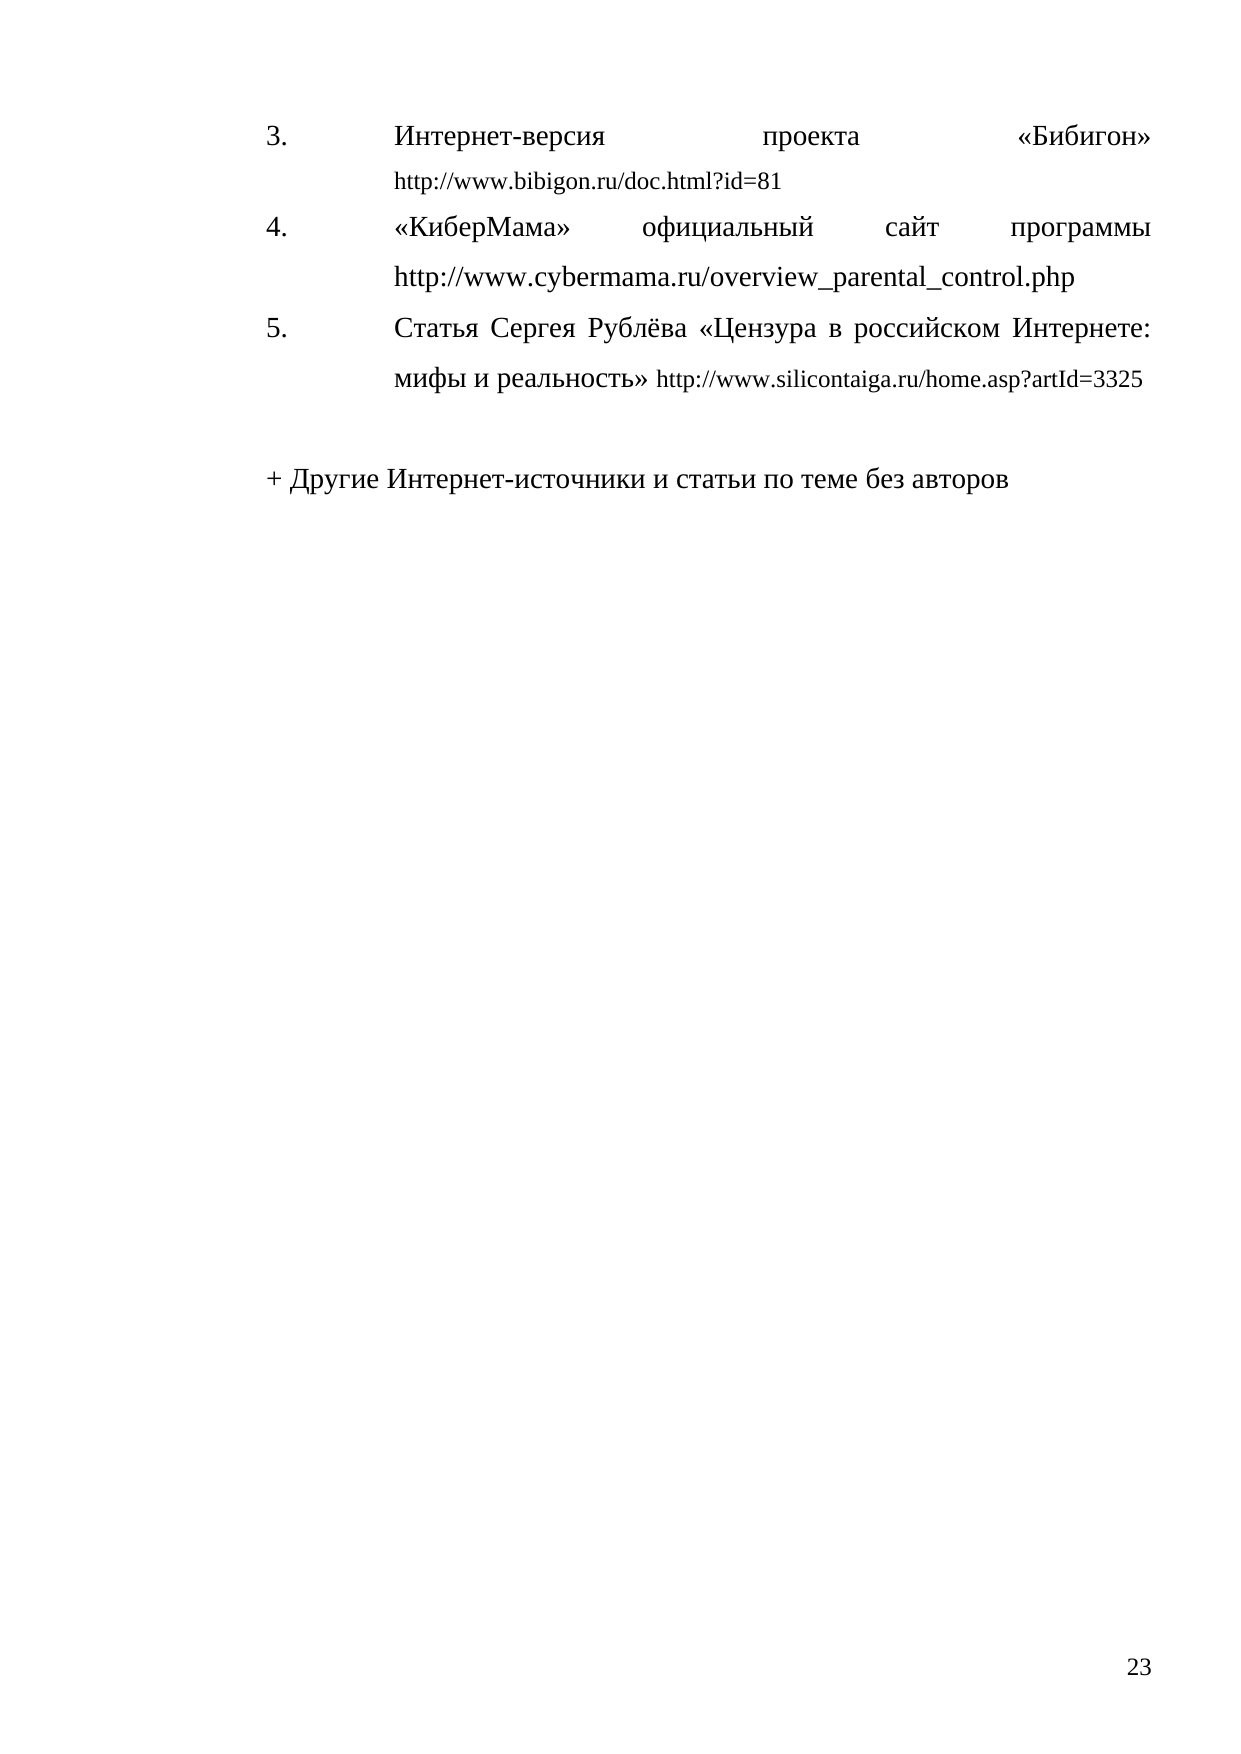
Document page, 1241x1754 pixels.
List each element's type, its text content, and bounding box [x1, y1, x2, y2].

list «КиберМама» официальный сайт программы http://www.cybermama.ru/overview_parental_control.php [266, 209, 1152, 293]
list Интернет-версия проекта «Бибигон» http://www.bibigon.ru/doc.html?id=81 [266, 118, 1152, 195]
list Статья Сергея Рублёва «Цензура в российском Интернете: мифы и реальность» http://www.silicontaiga.ru/home.asp?artId=3325 [266, 310, 1152, 394]
text + Другие Интернет-источники и статьи по теме без авторов [266, 461, 1152, 494]
